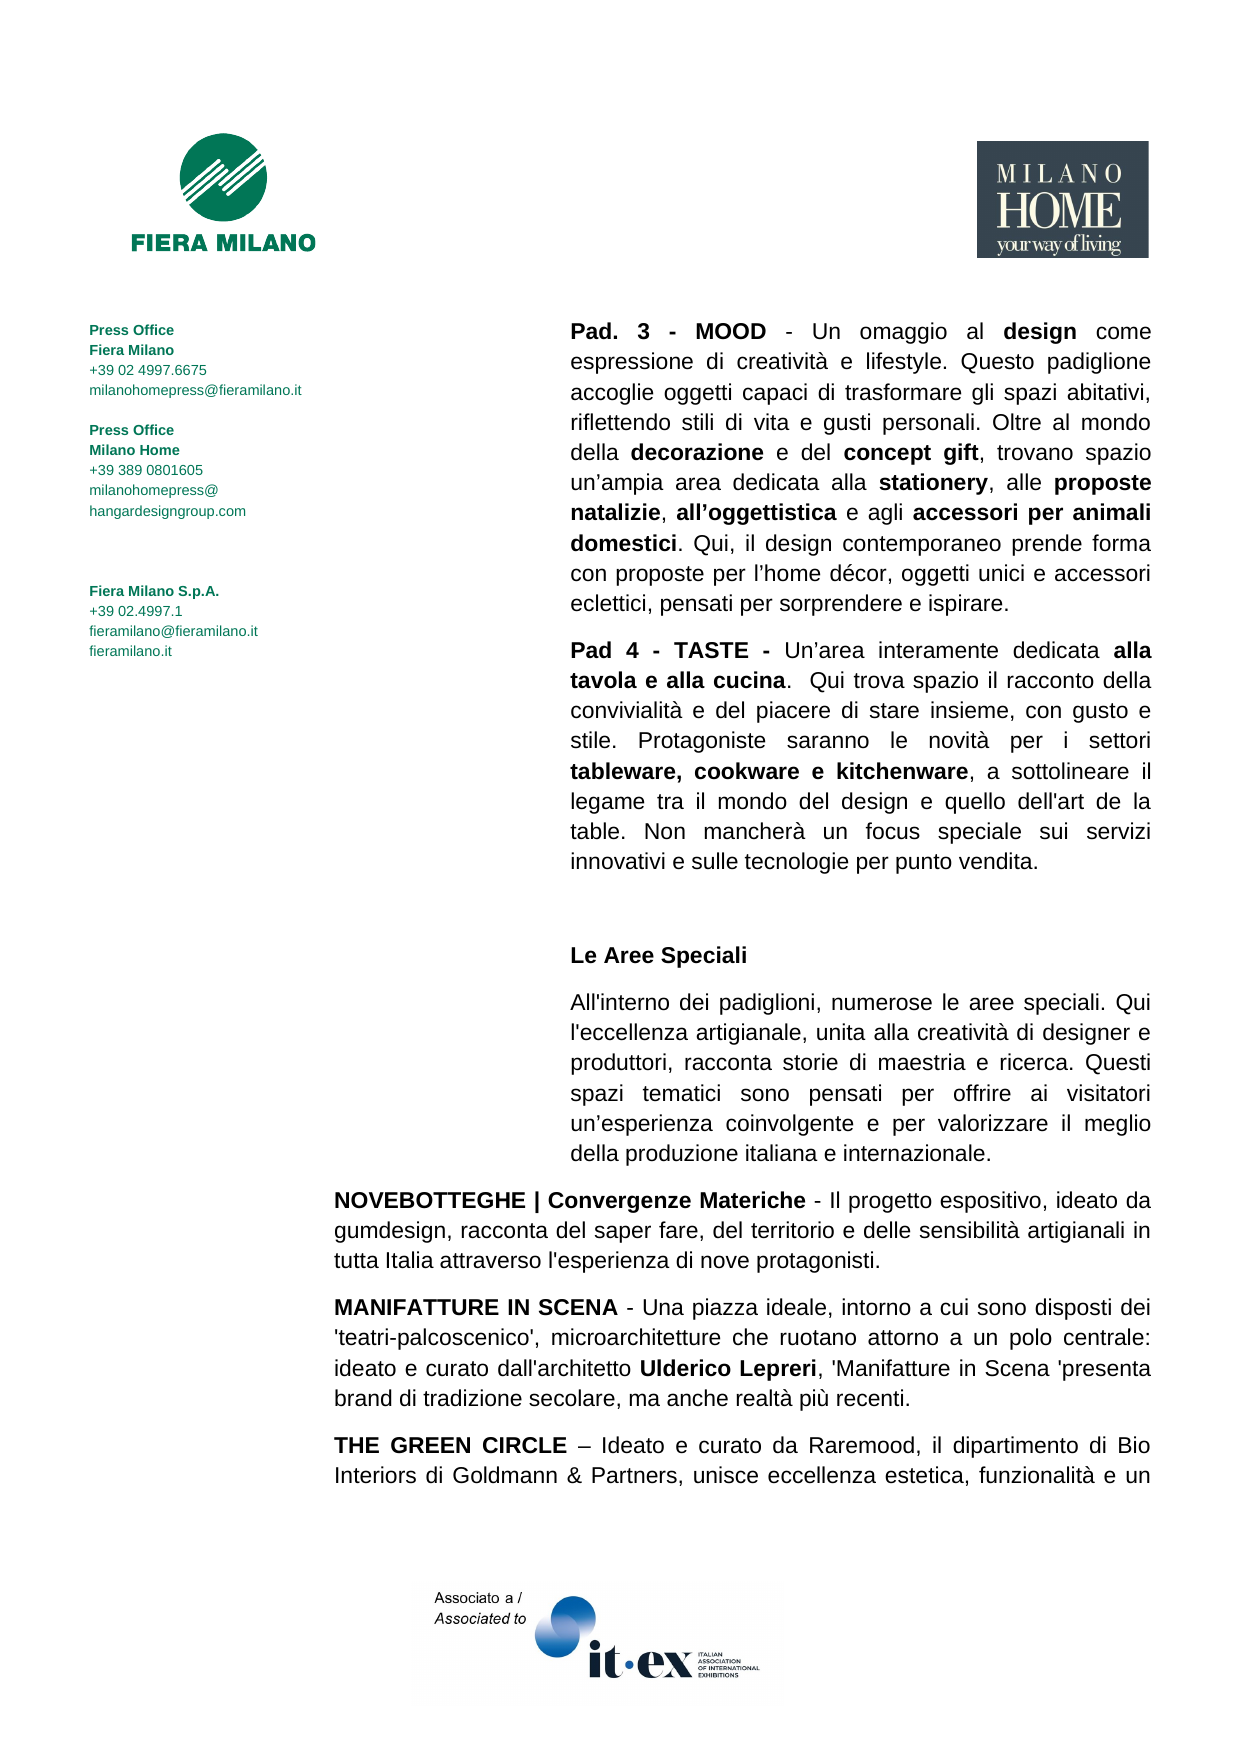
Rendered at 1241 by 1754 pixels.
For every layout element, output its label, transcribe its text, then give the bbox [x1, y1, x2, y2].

picture [410, 1581, 784, 1706]
text Pad. 3 - MOOD - Un omaggio al design come espressione di creatività e lifestyle. Questo padiglione accoglie oggetti capaci di trasformare gli spazi abitativi, riflettendo stili di vita e gusti personali. Oltre al mondo della decorazione e del concept gift, trovano spazio un’ampia area dedicata alla stationery, alle proposte natalizie, all’oggettistica e agli accessori per animali domestici. Qui, il design contemporaneo prende forma con proposte per l’home décor, oggetti unici e accessori eclettici, pensati per sorprendere e ispirare. [325, 318, 1152, 616]
picture [131, 133, 316, 252]
text All'interno dei padiglioni, numerose le aree speciali. Qui l'eccellenza artigianale, unita alla creatività di designer e produttori, racconta storie di maestria e ricerca. Questi spazi tematici sono pensati per offrire ai visitatori un’esperienza coinvolgente e per valorizzare il meglio della produzione italiana e internazionale. [325, 989, 1152, 1166]
text Le Aree Speciali [325, 942, 1152, 968]
text MANIFATTURE IN SCENA - Una piazza ideale, intorno a cui sono disposti dei 'teatri-palcoscenico', microarchitetture che ruotano attorno a un polo centrale: ideato e curato dall'architetto Ulderico Lepreri, 'Manifatture in Scena 'presenta brand di tradizione secolare, ma anche realtà più recenti. [89, 1294, 1152, 1411]
picture [976, 141, 1149, 257]
text NOVEBOTTEGHE | Convergenze Materiche - Il progetto espositivo, ideato da gumdesign, racconta del saper fare, del territorio e delle sensibilità artigianali in tutta Italia attraverso l'esperienza di nove protagonisti. [89, 1187, 1152, 1273]
text Pad 4 - TASTE - Un’area interamente dedicata alla tavola e alla cucina. Qui trova spazio il racconto della convivialità e del piacere di stare insieme, con gusto e stile. Protagoniste saranno le novità per i settori tableware, cookware e kitchenware, a sottolineare il legame tra il mondo del design e quello dell'art de la table. Non mancherà un focus speciale sui servizi innovativi e sulle tecnologie per punto vendita. [325, 637, 1152, 874]
